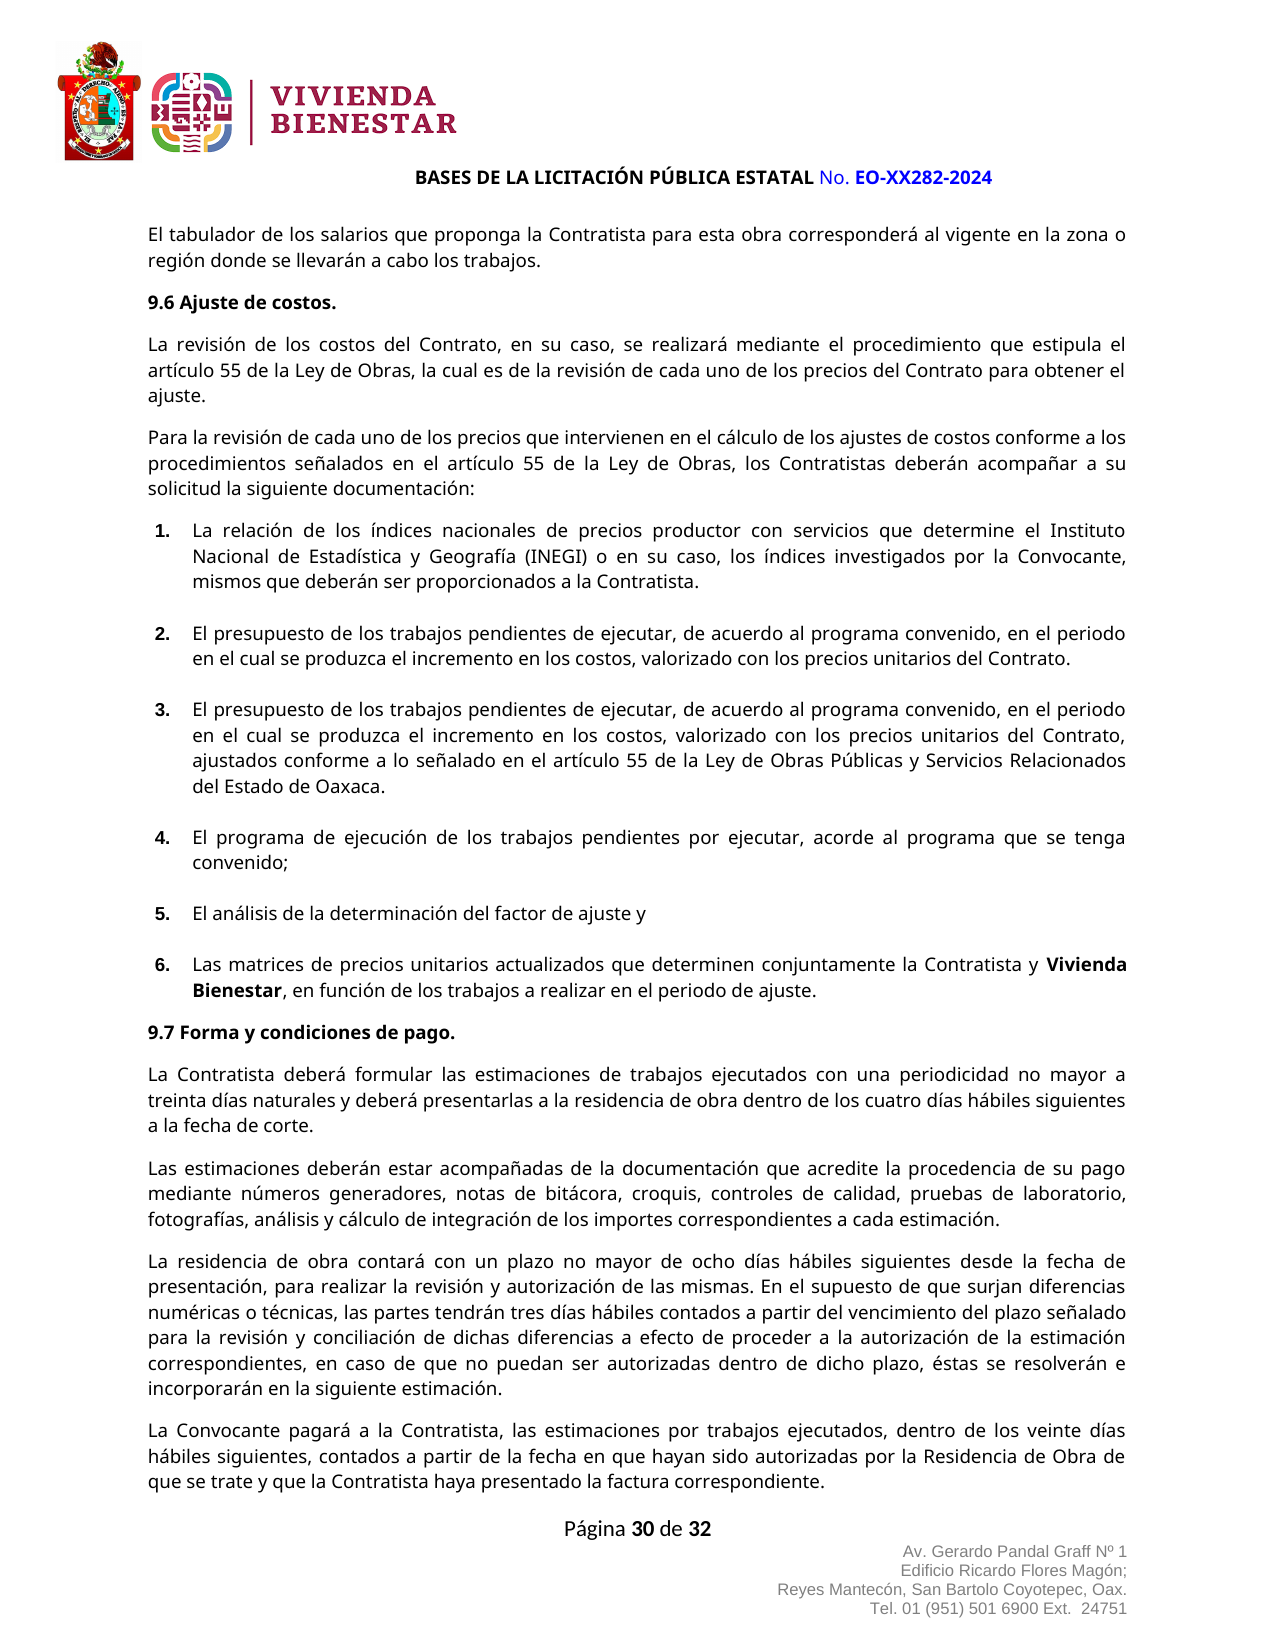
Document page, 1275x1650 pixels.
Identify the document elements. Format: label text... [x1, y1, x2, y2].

text 9.7 Forma y condiciones de pago. [148, 1019, 1127, 1045]
text La residencia de obra contará con un plazo no mayor de ocho días hábiles siguientes desde la fecha de presentación, para realizar la revisión y autorización de las mismas. En el supuesto de que surjan diferencias numéricas o técnicas, las partes tendrán tres días hábiles contados a partir del vencimiento del plazo señalado para la revisión y conciliación de dichas diferencias a efecto de proceder a la autorización de la estimación correspondientes, en caso de que no puedan ser autorizadas dentro de dicho plazo, éstas se resolverán e incorporarán en la siguiente estimación. [148, 1248, 1127, 1401]
text El tabulador de los salarios que proponga la Contratista para esta obra corresponderá al vigente en la zona o región donde se llevarán a cabo los trabajos. [148, 221, 1127, 272]
text La Convocante pagará a la Contratista, las estimaciones por trabajos ejecutados, dentro de los veinte días hábiles siguientes, contados a partir de la fecha en que hayan sido autorizadas por la Residencia de Obra de que se trate y que la Contratista haya presentado la factura correspondiente. [148, 1418, 1127, 1494]
text Para la revisión de cada uno de los precios que intervienen en el cálculo de los ajustes de costos conforme a los procedimientos señalados en el artículo 55 de la Ley de Obras, los Contratistas deberán acompañar a su solicitud la siguiente documentación: [148, 424, 1127, 501]
picture [147, 64, 473, 161]
text 9.6 Ajuste de costos. [148, 289, 1127, 315]
list El programa de ejecución de los trabajos pendientes por ejecutar, acorde al programa que se tenga convenido; [154, 824, 1127, 875]
list El análisis de la determinación del factor de ajuste y [154, 901, 1127, 926]
list Las matrices de precios unitarios actualizados que determinen conjuntamente la Contratista y Vivienda Bienestar, en función de los trabajos a realizar en el periodo de ajuste. [154, 952, 1127, 1003]
text La Contratista deberá formular las estimaciones de trabajos ejecutados con una periodicidad no mayor a treinta días naturales y deberá presentarlas a la residencia de obra dentro de los cuatro días hábiles siguientes a la fecha de corte. [148, 1062, 1127, 1138]
list El presupuesto de los trabajos pendientes de ejecutar, de acuerdo al programa convenido, en el periodo en el cual se produzca el incremento en los costos, valorizado con los precios unitarios del Contrato. [154, 620, 1127, 671]
list La relación de los índices nacionales de precios productor con servicios que determine el Instituto Nacional de Estadística y Geografía (INEGI) o en su caso, los índices investigados por la Convocante, mismos que deberán ser proporcionados a la Contratista. [154, 518, 1127, 594]
text La revisión de los costos del Contrato, en su caso, se realizará mediante el procedimiento que estipula el artículo 55 de la Ley de Obras, la cual es de la revisión de cada uno de los precios del Contrato para obtener el ajuste. [148, 331, 1127, 408]
picture [55, 41, 143, 163]
list El presupuesto de los trabajos pendientes de ejecutar, de acuerdo al programa convenido, en el periodo en el cual se produzca el incremento en los costos, valorizado con los precios unitarios del Contrato, ajustados conforme a lo señalado en el artículo 55 de la Ley de Obras Públicas y Servicios Relacionados del Estado de Oaxaca. [154, 696, 1127, 798]
text Las estimaciones deberán estar acompañadas de la documentación que acredite la procedencia de su pago mediante números generadores, notas de bitácora, croquis, controles de calidad, pruebas de laboratorio, fotografías, análisis y cálculo de integración de los importes correspondientes a cada estimación. [148, 1155, 1127, 1231]
